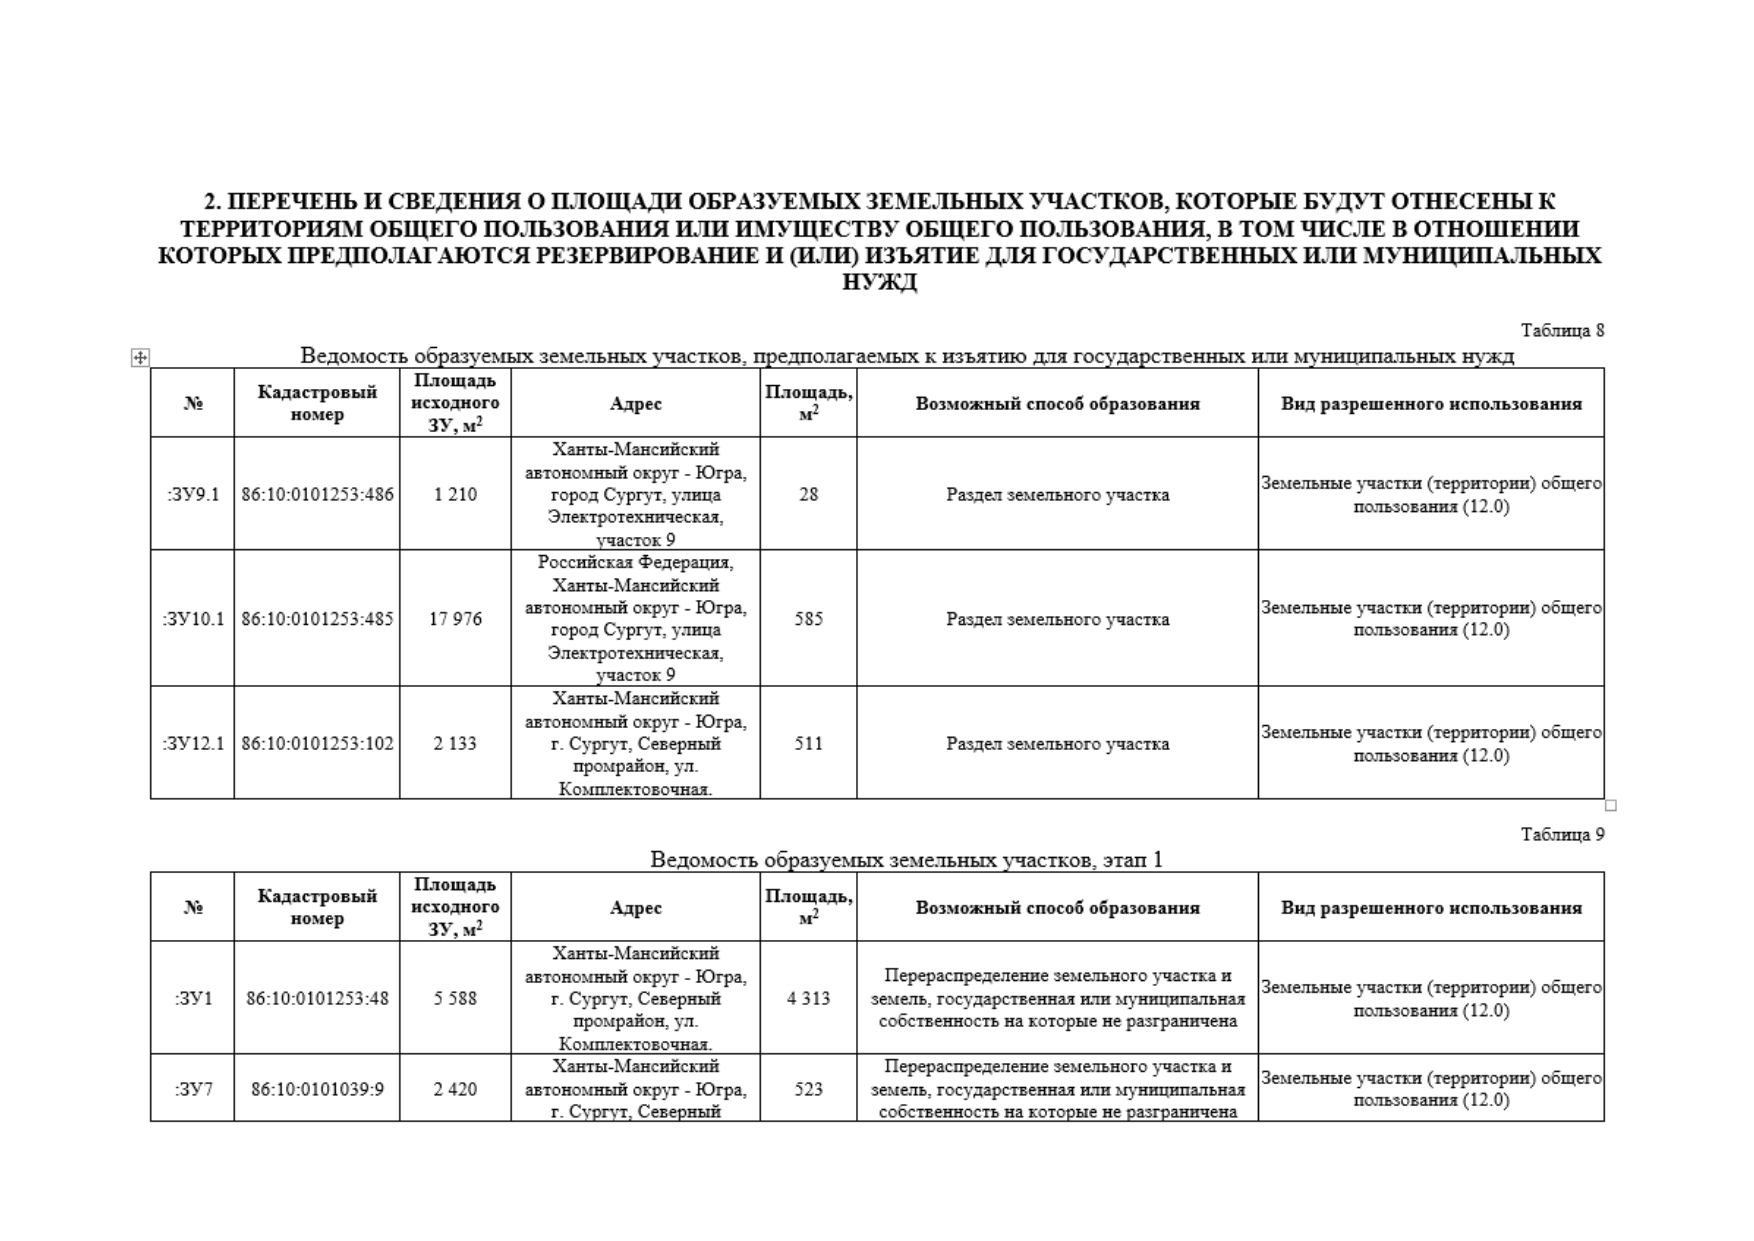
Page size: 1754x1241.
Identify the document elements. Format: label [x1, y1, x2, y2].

picture [118, 177, 1636, 1150]
